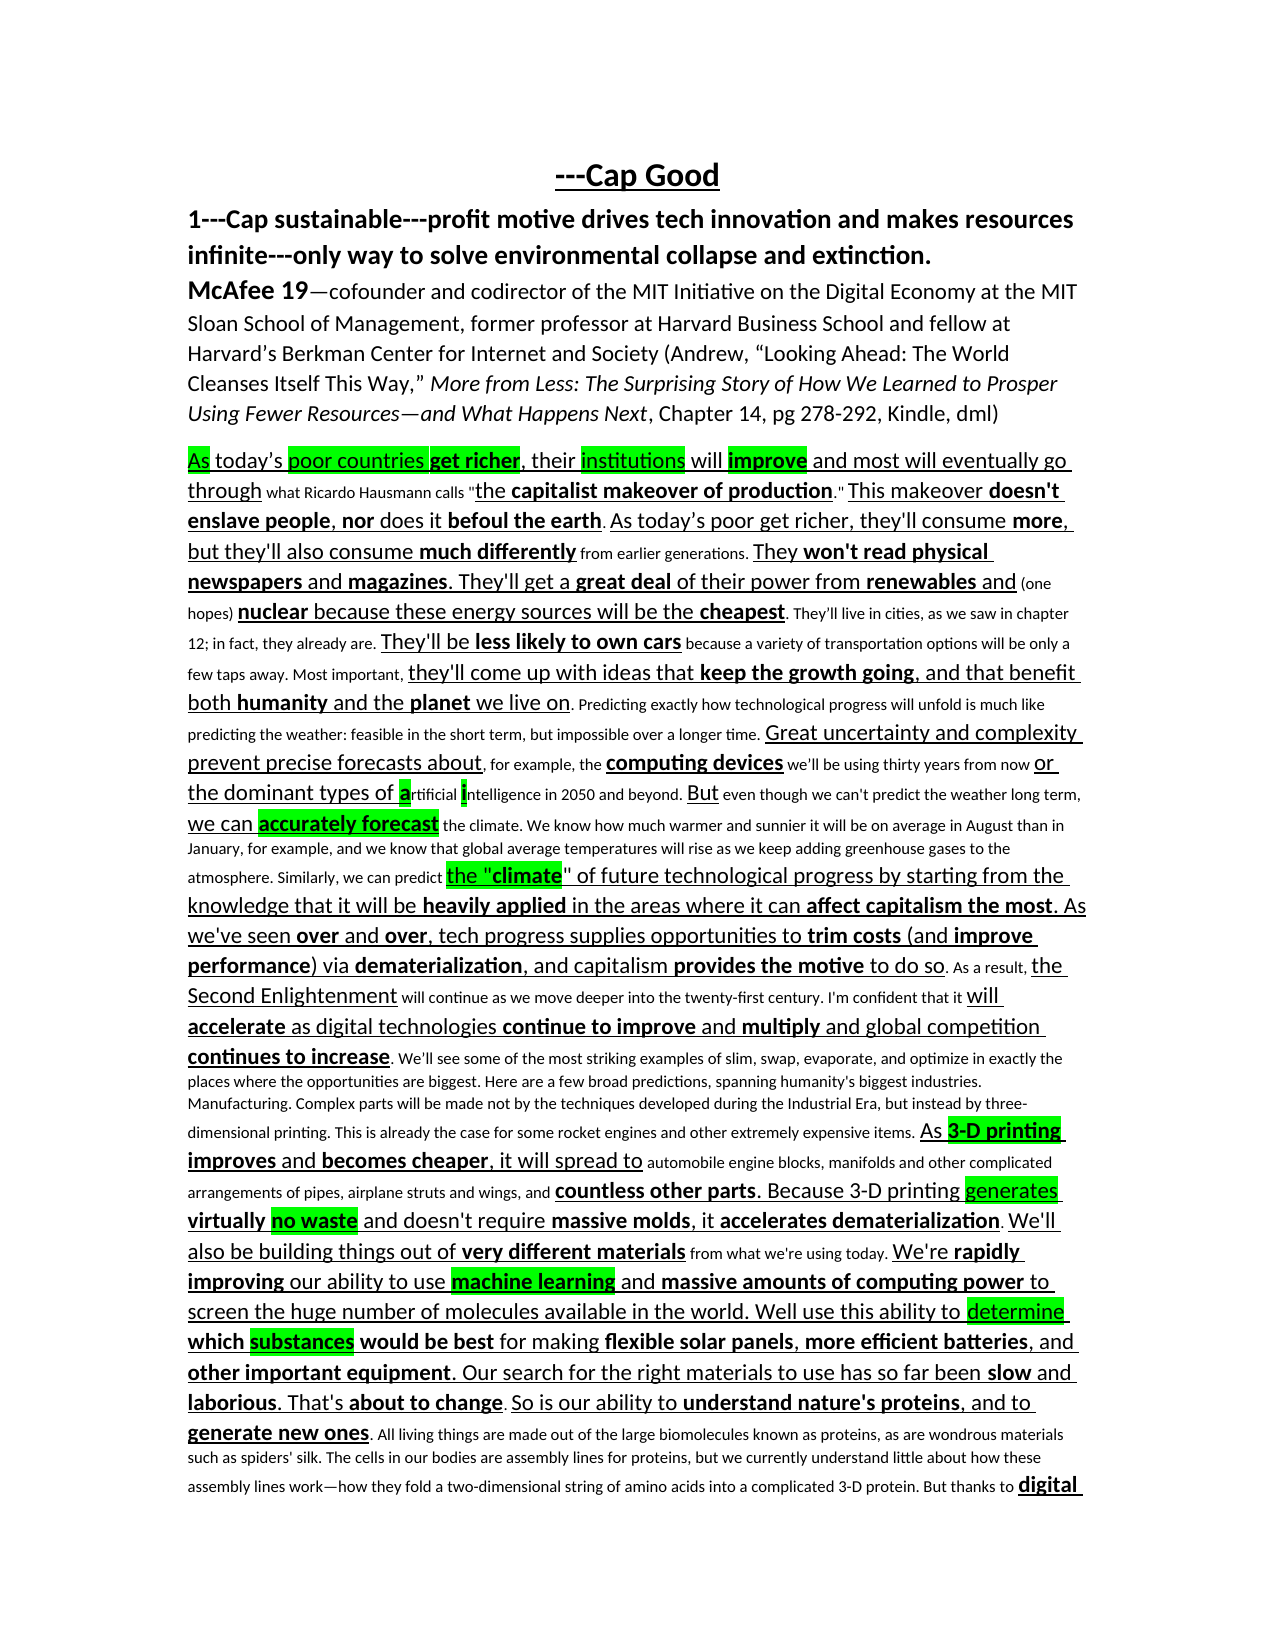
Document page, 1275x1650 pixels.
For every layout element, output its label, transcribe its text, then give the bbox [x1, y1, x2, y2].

subtitle ---Cap Good [187, 154, 1087, 195]
subtitle 1---Cap sustainable---profit motive drives tech innovation and makes resources infinite---only way to solve environmental collapse and extinction. [187, 202, 1087, 271]
text McAfee 19—cofounder and codirector of the MIT Initiative on the Digital Economy at the MIT Sloan School of Management, former professor at Harvard Business School and fellow at Harvard’s Berkman Center for Internet and Society (Andrew, “Looking Ahead: The World Cleanses Itself This Way,” More from Less: The Surprising Story of How We Learned to Prosper Using Fewer Resources—and What Happens Next, Chapter 14, pg 278-292, Kindle, dml) [187, 273, 1087, 427]
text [187, 446, 1087, 1498]
